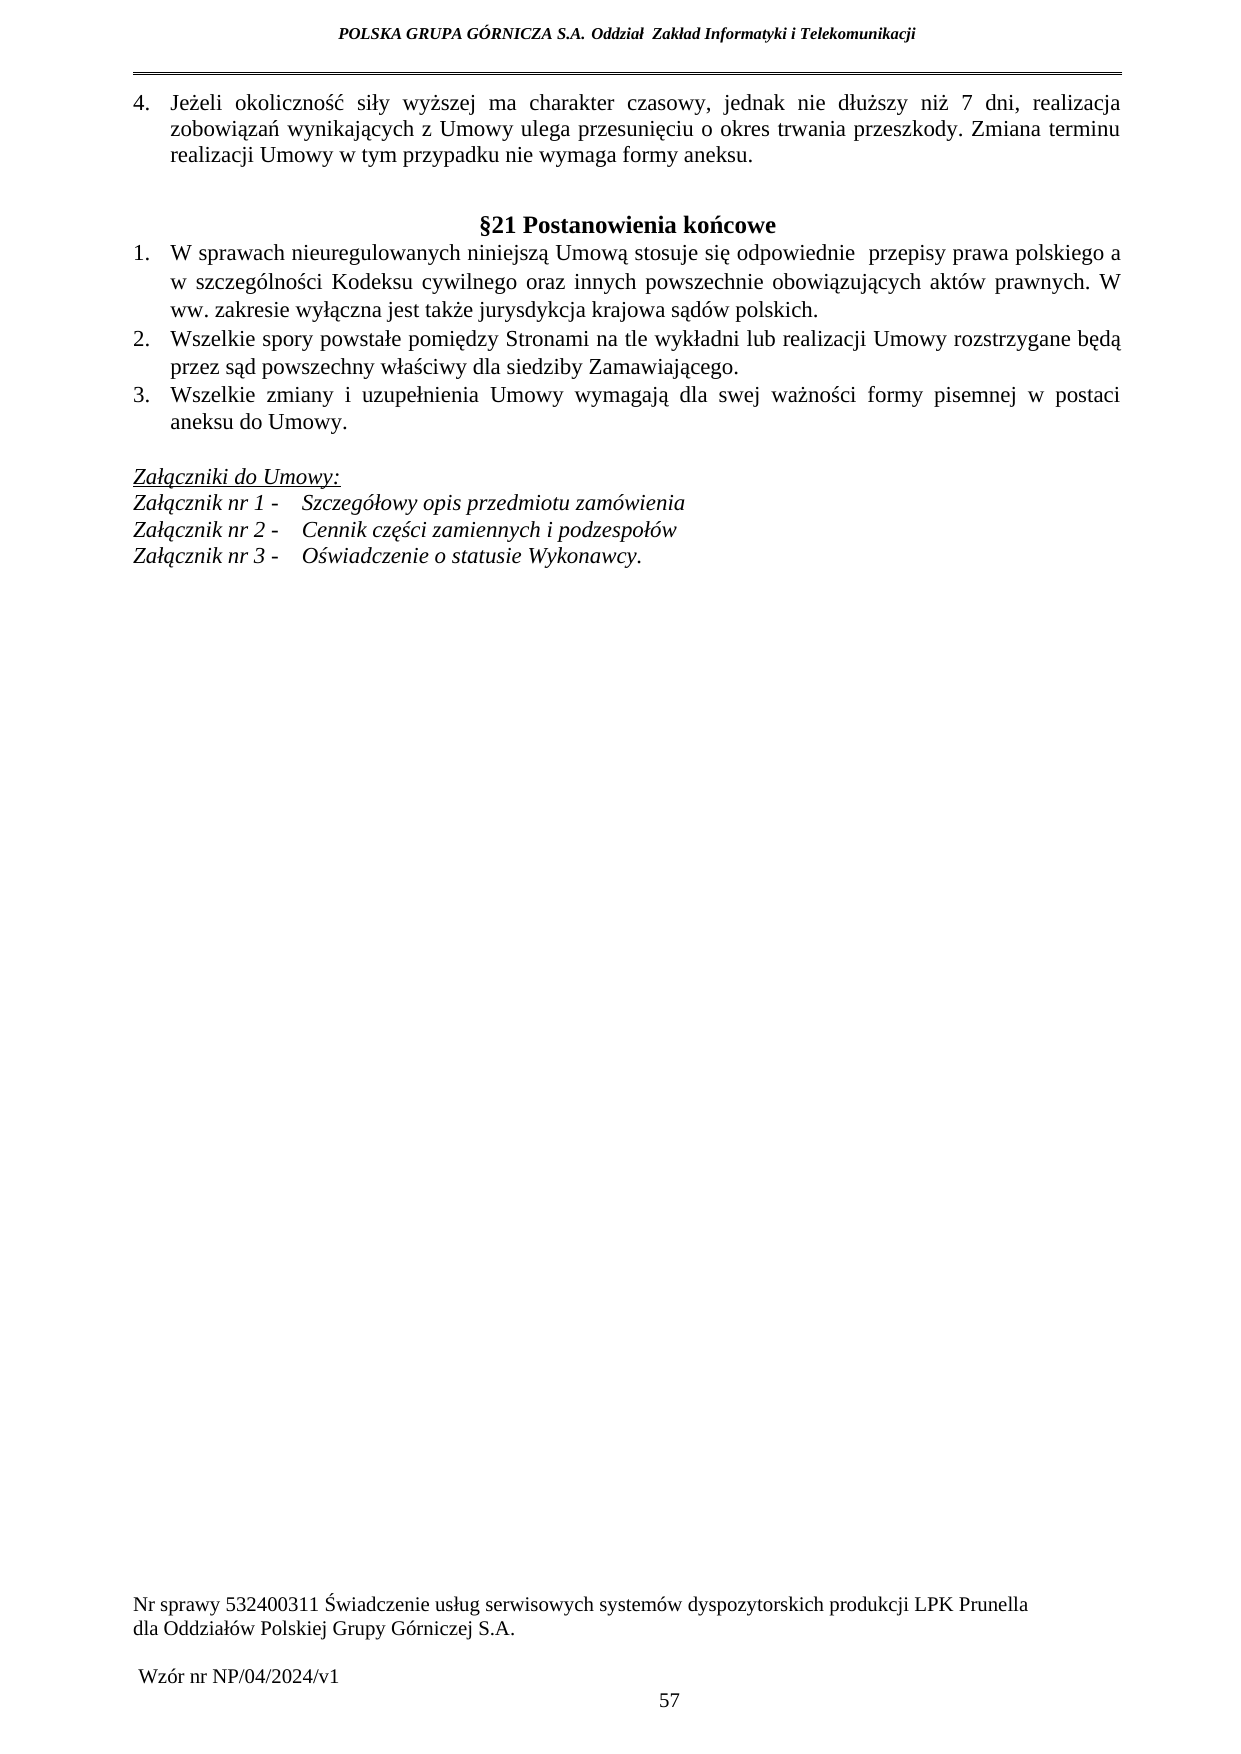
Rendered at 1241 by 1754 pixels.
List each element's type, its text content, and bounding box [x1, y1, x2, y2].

list Oświadczenie o statusie Wykonawcy. [133, 542, 1122, 568]
text Załączniki do Umowy: [133, 463, 1122, 489]
list Wszelkie zmiany i uzupełnienia Umowy wymagają dla swej ważności formy pisemnej w postaci aneksu do Umowy. [133, 381, 1122, 434]
list Wszelkie spory powstałe pomiędzy Stronami na tle wykładni lub realizacji Umowy rozstrzygane będą przez sąd powszechny właściwy dla siedziby Zamawiającego. [133, 324, 1122, 379]
list W sprawach nieuregulowanych niniejszą Umową stosuje się odpowiednie przepisy prawa polskiego a w szczególności Kodeksu cywilnego oraz innych powszechnie obowiązujących aktów prawnych. W ww. zakresie wyłączna jest także jurysdykcja krajowa sądów polskich. [133, 239, 1122, 322]
list Szczegółowy opis przedmiotu zamówienia [133, 489, 1122, 516]
list Jeżeli okoliczność siły wyższej ma charakter czasowy, jednak nie dłuższy niż 7 dni, realizacja zobowiązań wynikających z Umowy ulega przesunięciu o okres trwania przeszkody. Zmiana terminu realizacji Umowy w tym przypadku nie wymaga formy aneksu. [133, 89, 1122, 168]
text §21 Postanowienia końcowe [133, 211, 1122, 239]
list Cennik części zamiennych i podzespołów [133, 516, 1122, 542]
